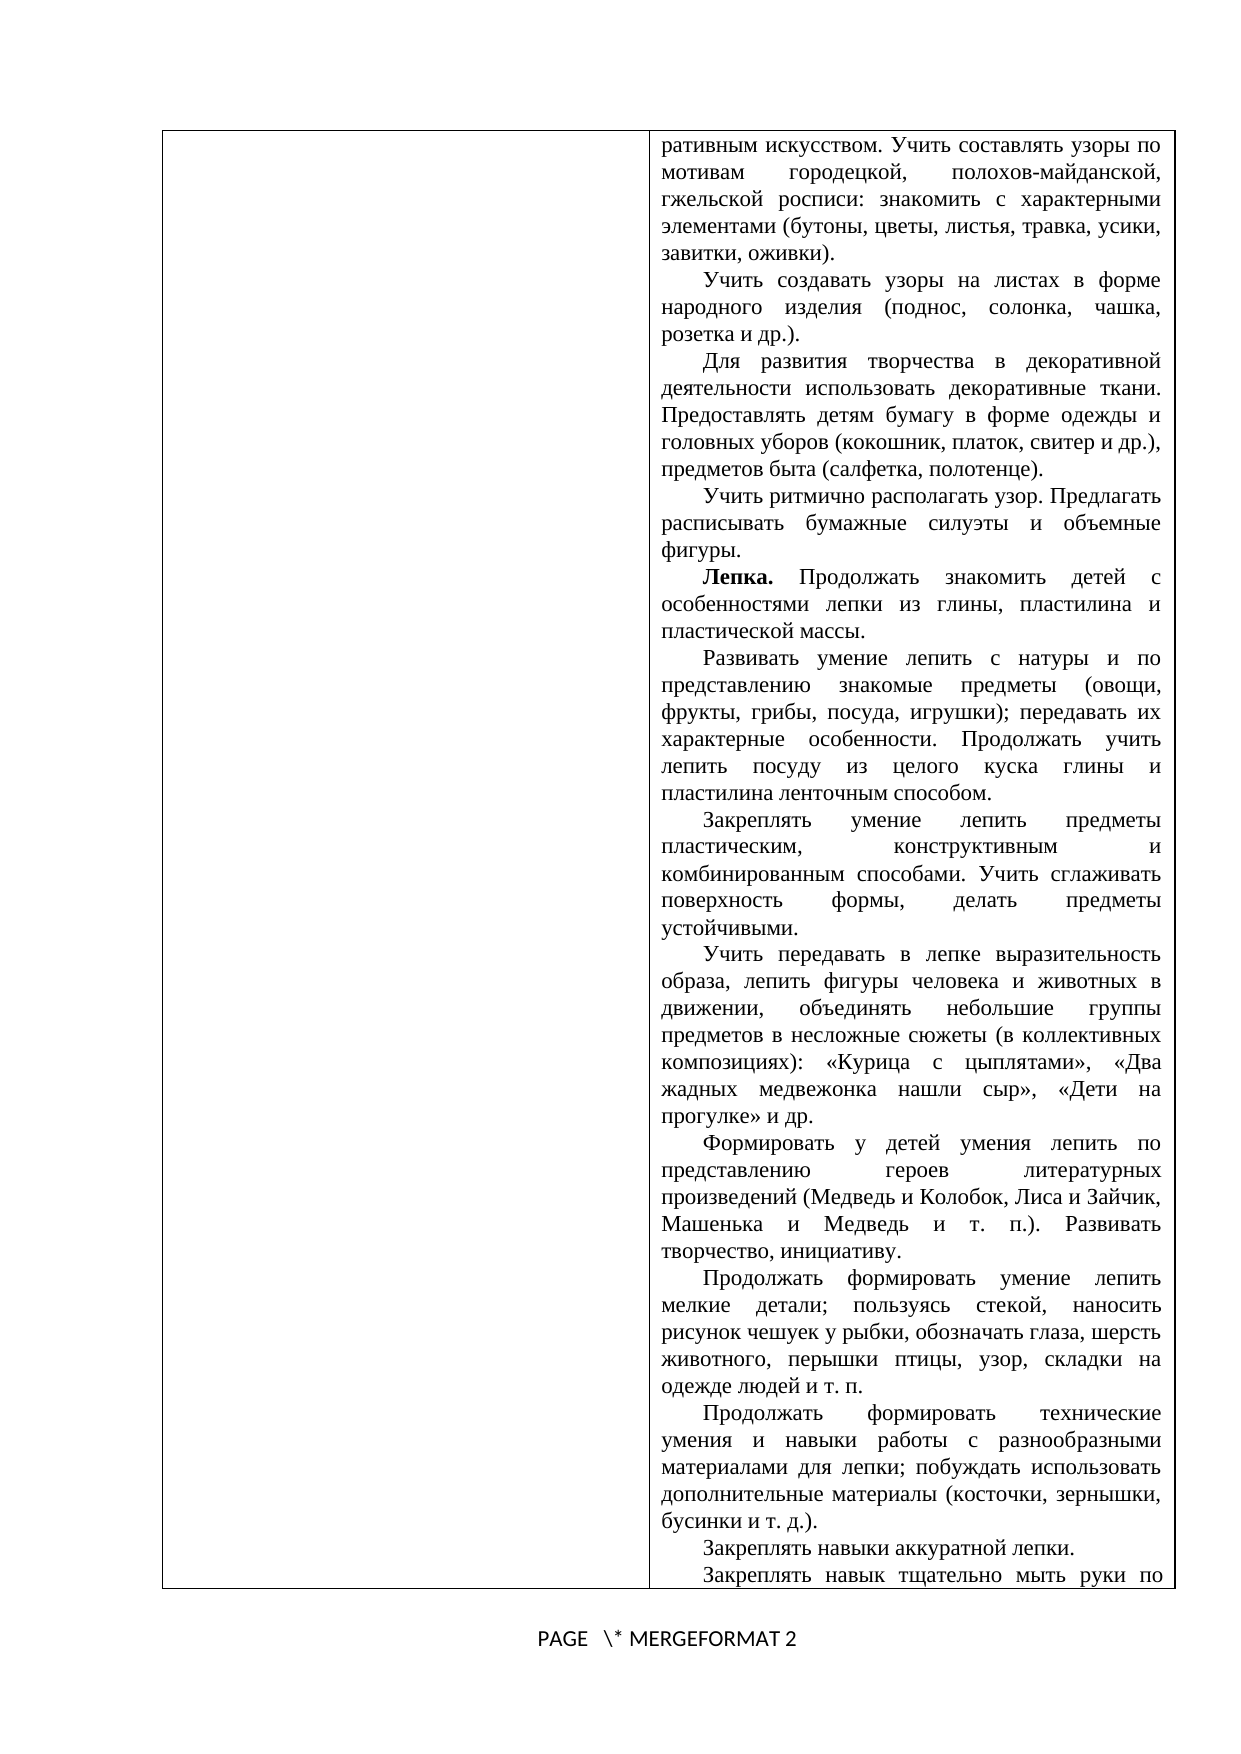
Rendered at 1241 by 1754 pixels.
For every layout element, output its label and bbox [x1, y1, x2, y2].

table_cell [650, 131, 1174, 1588]
table_cell [163, 131, 649, 1588]
